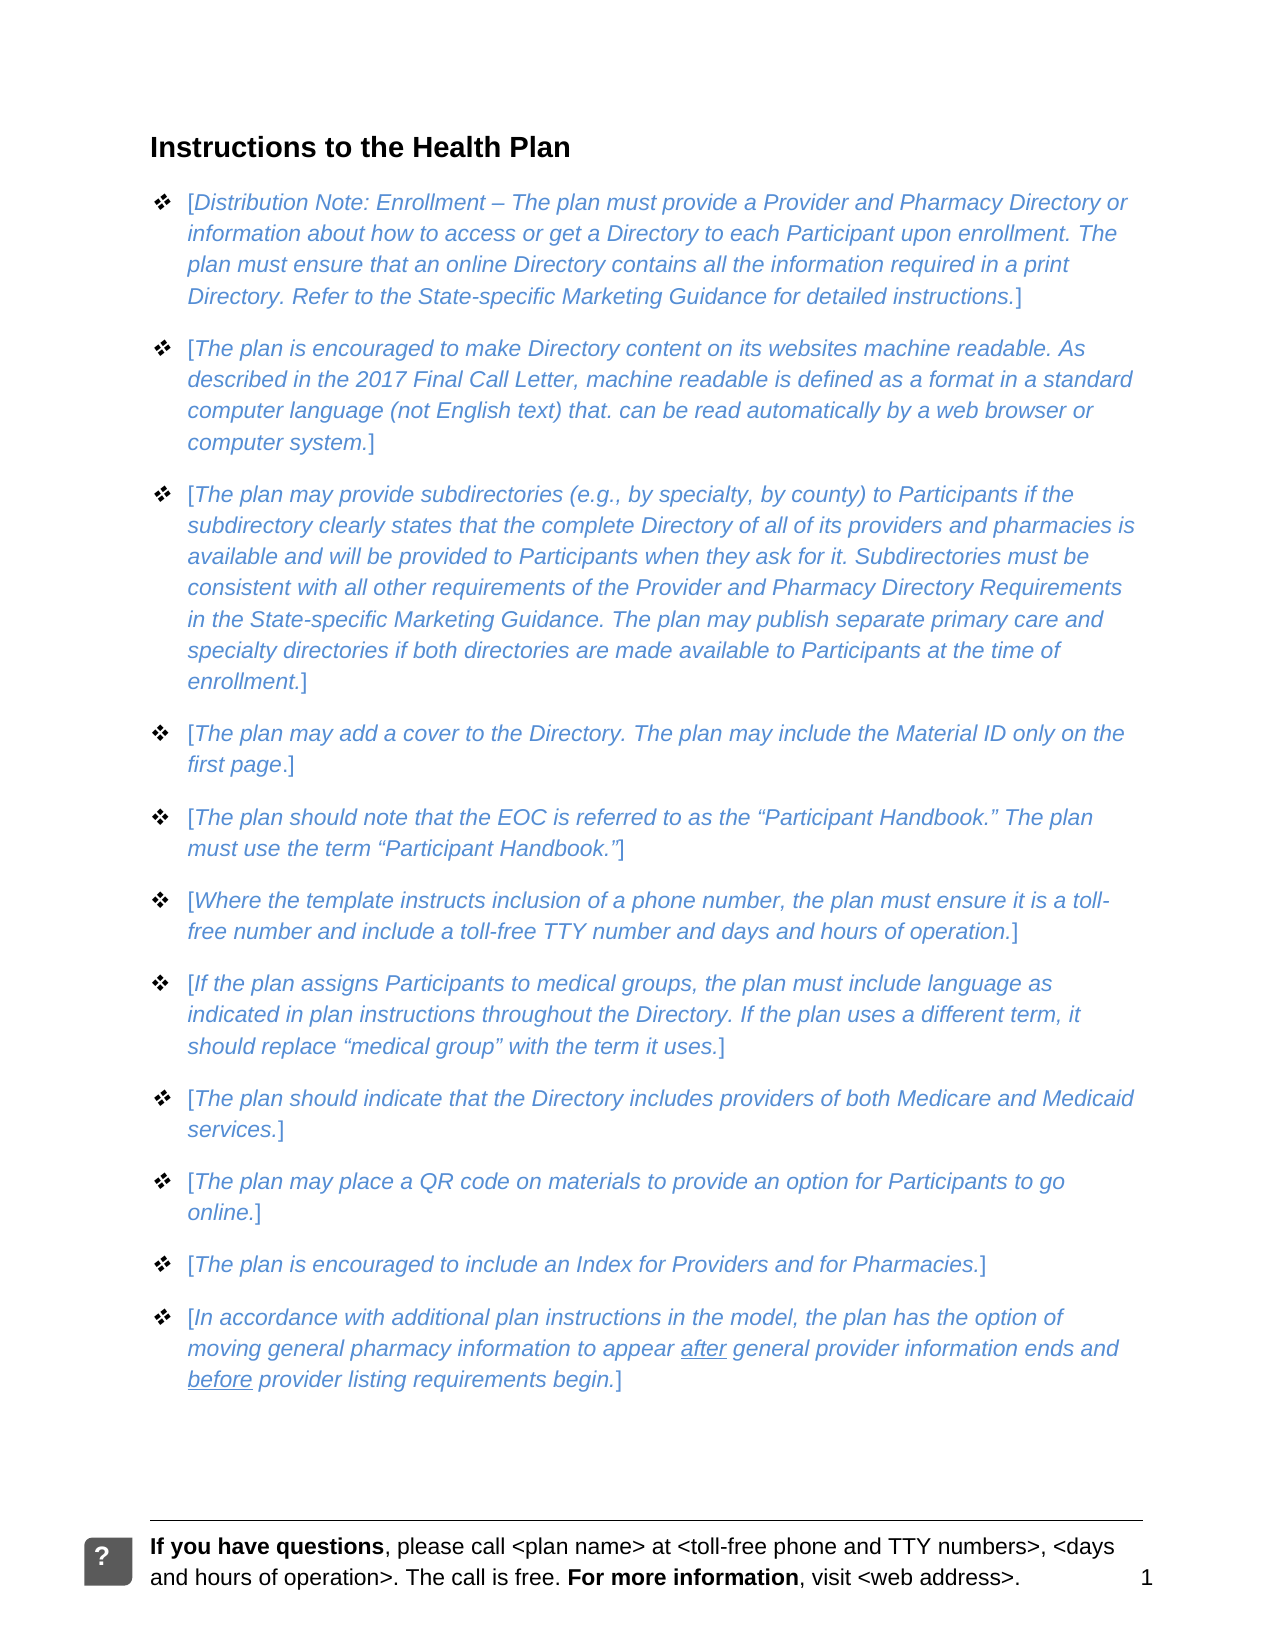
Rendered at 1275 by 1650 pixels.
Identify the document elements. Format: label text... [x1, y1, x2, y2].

list [Distribution Note: Enrollment – The plan must provide a Provider and Pharmacy Directory or information about how to access or get a Directory to each Participant upon enrollment. The plan must ensure that an online Directory contains all the information required in a print Directory. Refer to the State-specific Marketing Guidance for detailed instructions.] [150, 185, 1143, 310]
list [In accordance with additional plan instructions in the model, the plan has the option of moving general pharmacy information to appear after general provider information ends and before provider listing requirements begin.] [150, 1300, 1143, 1394]
list [The plan should indicate that the Directory includes providers of both Medicare and Medicaid services.] [150, 1081, 1143, 1144]
list [The plan may add a cover to the Directory. The plan may include the Material ID only on the first page.] [150, 717, 1143, 779]
list [The plan may provide subdirectories (e.g., by specialty, by county) to Participants if the subdirectory clearly states that the complete Directory of all of its providers and pharmacies is available and will be provided to Participants when they ask for it. Subdirectories must be consistent with all other requirements of the Provider and Pharmacy Directory Requirements in the State-specific Marketing Guidance. The plan may publish separate primary care and specialty directories if both directories are made available to Participants at the time of enrollment.] [150, 477, 1143, 696]
list [Where the template instructs inclusion of a phone number, the plan must ensure it is a toll-free number and include a toll-free TTY number and days and hours of operation.] [150, 883, 1143, 946]
list [The plan is encouraged to make Directory content on its websites machine readable. As described in the 2017 Final Call Letter, machine readable is defined as a format in a standard computer language (not English text) that. can be read automatically by a web browser or computer system.] [150, 331, 1143, 456]
text Instructions to the Health Plan [150, 127, 1143, 164]
list [The plan may place a QR code on materials to provide an option for Participants to go online.] [150, 1164, 1143, 1227]
list [The plan is encouraged to include an Index for Providers and for Pharmacies.] [150, 1248, 1143, 1279]
list [The plan should note that the EOC is referred to as the “Participant Handbook.” The plan must use the term “Participant Handbook.”] [150, 800, 1143, 862]
list [If the plan assigns Participants to medical groups, the plan must include language as indicated in plan instructions throughout the Directory. If the plan uses a different term, it should replace “medical group” with the term it uses.] [150, 967, 1143, 1060]
